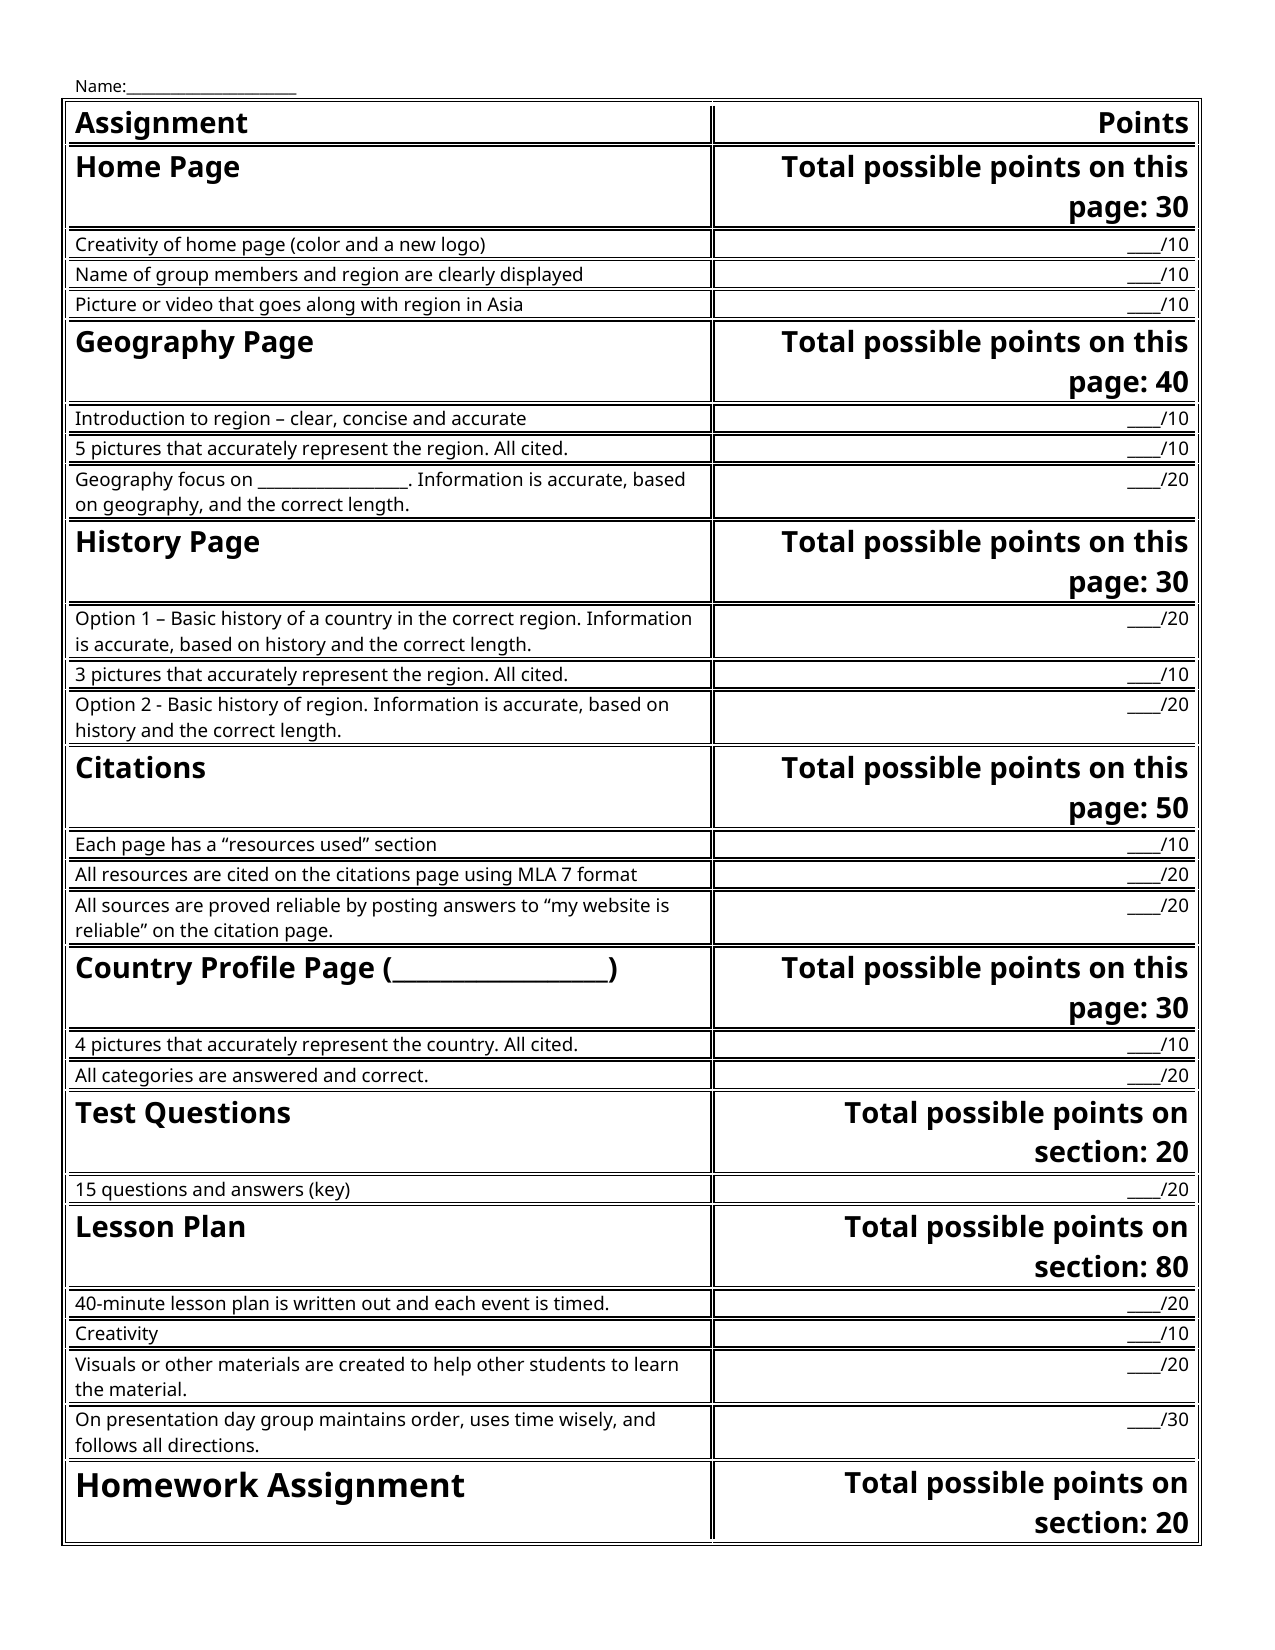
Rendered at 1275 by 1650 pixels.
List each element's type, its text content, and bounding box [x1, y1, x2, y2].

table_cell Citations [64, 743, 712, 827]
table_cell ____/20 [713, 1286, 1200, 1316]
table_cell ____/10 [713, 657, 1200, 687]
table_cell Total possible points on this page: 30 [713, 517, 1200, 601]
table_cell 40-minute lesson plan is written out and each event is timed. [64, 1286, 712, 1316]
table_cell ____/20 [713, 857, 1200, 887]
table_cell 15 questions and answers (key) [64, 1171, 712, 1202]
table_cell Option 2 - Basic history of region. Information is accurate, based on history and the correct length. [64, 687, 712, 743]
table_cell Country Profile Page (__________________) [64, 943, 712, 1027]
table_cell Each page has a “resources used” section [64, 827, 712, 857]
table_cell Creativity [64, 1316, 712, 1346]
table_cell On presentation day group maintains order, uses time wisely, and follows all directions. [64, 1402, 712, 1458]
table_cell ____/30 [713, 1402, 1200, 1458]
table_cell ____/10 [713, 256, 1200, 287]
table_cell Total possible points on section: 20 [713, 1458, 1200, 1542]
table_cell Option 1 – Basic history of a country in the correct region. Information is accurate, based on history and the correct length. [64, 601, 712, 657]
table_cell ____/10 [713, 226, 1200, 256]
table_cell ____/20 [713, 687, 1200, 743]
table_cell Total possible points on this page: 30 [713, 142, 1200, 226]
table_cell Total possible points on this page: 30 [713, 943, 1200, 1027]
table_header Assignment [66, 102, 712, 142]
table_cell Geography focus on __________________. Information is accurate, based on geography, and the correct length. [64, 461, 712, 517]
table_cell History Page [64, 517, 712, 601]
table_cell Total possible points on this page: 40 [713, 317, 1200, 401]
table_cell Visuals or other materials are created to help other students to learn the material. [64, 1346, 712, 1402]
table_cell Introduction to region – clear, concise and accurate [64, 401, 712, 431]
table_cell ____/10 [713, 401, 1200, 431]
table_cell Total possible points on section: 20 [713, 1088, 1200, 1171]
table_cell ____/10 [713, 827, 1200, 857]
table_cell Creativity of home page (color and a new logo) [64, 226, 712, 256]
table_cell ____/20 [713, 601, 1200, 657]
table_cell ____/10 [713, 287, 1200, 317]
table_cell All categories are answered and correct. [64, 1057, 712, 1087]
table_cell ____/20 [713, 1346, 1200, 1402]
table_header Points [713, 102, 1198, 142]
table_cell ____/20 [713, 1171, 1200, 1202]
table_cell 3 pictures that accurately represent the region. All cited. [64, 657, 712, 687]
table_cell Test Questions [64, 1088, 712, 1171]
table_cell ____/20 [713, 461, 1200, 517]
table_cell Name of group members and region are clearly displayed [64, 256, 712, 287]
table_cell Total possible points on this page: 50 [713, 743, 1200, 827]
table_cell Geography Page [64, 317, 712, 401]
table_cell All resources are cited on the citations page using MLA 7 format [64, 857, 712, 887]
table_cell ____/20 [713, 887, 1200, 943]
table_cell Homework Assignment [64, 1458, 712, 1542]
table_cell All sources are proved reliable by posting answers to “my website is reliable” on the citation page. [64, 887, 712, 943]
table_cell Lesson Plan [64, 1202, 712, 1286]
table_cell ____/20 [713, 1057, 1200, 1087]
table_cell ____/10 [713, 431, 1200, 461]
table_cell Picture or video that goes along with region in Asia [64, 287, 712, 317]
table_cell Home Page [64, 142, 712, 226]
table_cell ____/10 [713, 1027, 1200, 1057]
table_cell 5 pictures that accurately represent the region. All cited. [64, 431, 712, 461]
table_cell Total possible points on section: 80 [713, 1202, 1200, 1286]
table_cell ____/10 [713, 1316, 1200, 1346]
table_cell 4 pictures that accurately represent the country. All cited. [64, 1027, 712, 1057]
